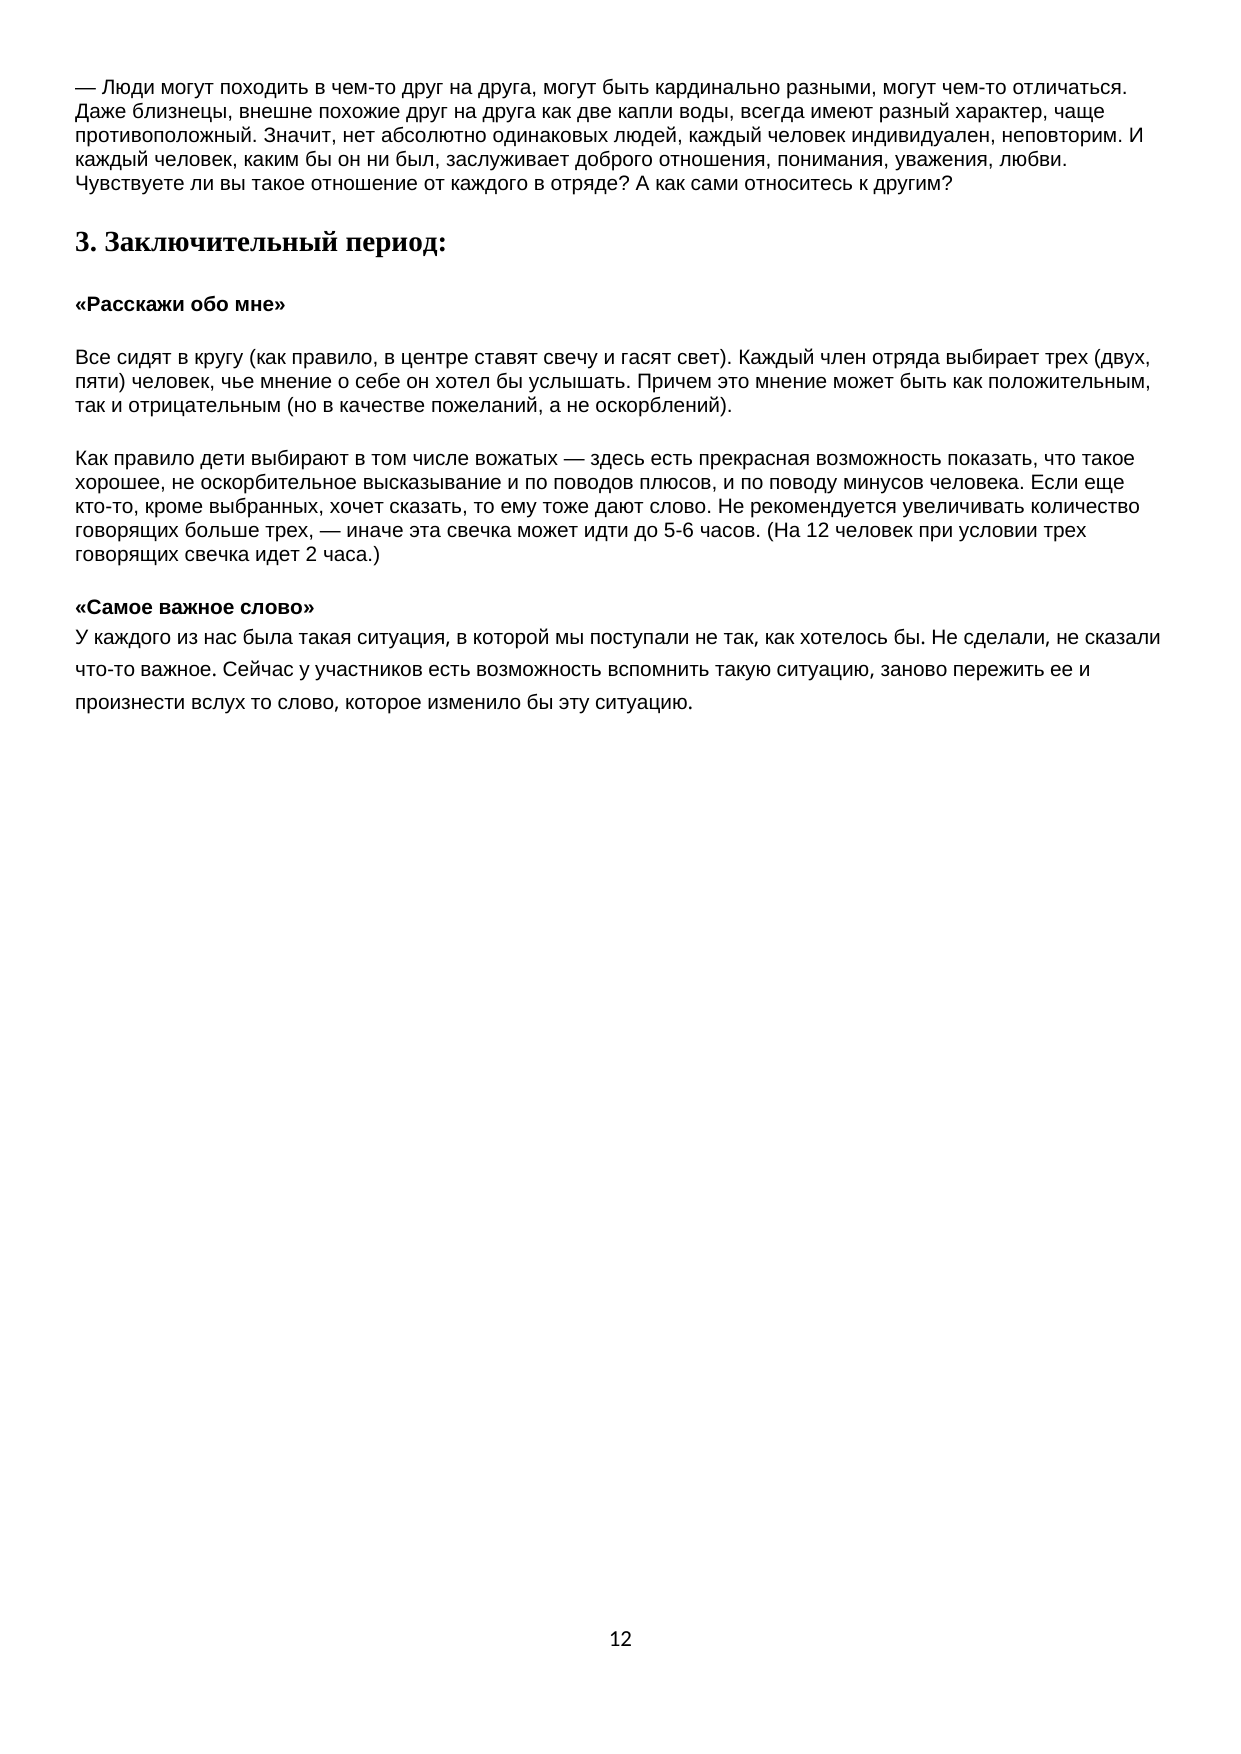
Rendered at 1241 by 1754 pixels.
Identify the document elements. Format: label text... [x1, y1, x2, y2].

text «Самое важное слово» [75, 595, 1165, 619]
text Все сидят в кругу (как правило, в центре ставят свечу и гасят свет). Каждый член отряда выбирает трех (двух, пяти) человек, чье мнение о себе он хотел бы услышать. Причем это мнение может быть как положительным, так и отрицательным (но в качестве пожеланий, а не оскорблений). [75, 345, 1165, 417]
text «Расскажи обо мне» [75, 292, 1165, 316]
text Как правило дети выбирают в том числе вожатых — здесь есть прекрасная возможность показать, что такое хорошее, не оскорбительное высказывание и по поводов плюсов, и по поводу минусов человека. Если еще кто-то, кроме выбранных, хочет сказать, то ему тоже дают слово. Не рекомендуется увеличивать количество говорящих больше трех, — иначе эта свечка может идти до 5-6 часов. (На 12 человек при условии трех говорящих свечка идет 2 часа.) [75, 446, 1165, 566]
text — Люди могут походить в чем-то друг на друга, могут быть кардинально разными, могут чем-то отличаться. Даже близнецы, внешне похожие друг на друга как две капли воды, всегда имеют разный характер, чаще противоположный. Значит, нет абсолютно одинаковых людей, каждый человек индивидуален, неповторим. И каждый человек, каким бы он ни был, заслуживает доброго отношения, понимания, уважения, любви. Чувствуете ли вы такое отношение от каждого в отряде? А как сами относитесь к другим? [75, 75, 1165, 195]
text 3. Заключительный период: [75, 224, 1165, 257]
text У каждого из нас была такая ситуация, в которой мы поступали не так, как хотелось бы. Не сделали, не сказали что-то важное. Сейчас у участников есть возможность вспомнить такую ситуацию, заново пережить ее и произнести вслух то слово, которое изменило бы эту ситуацию. [75, 622, 1165, 716]
